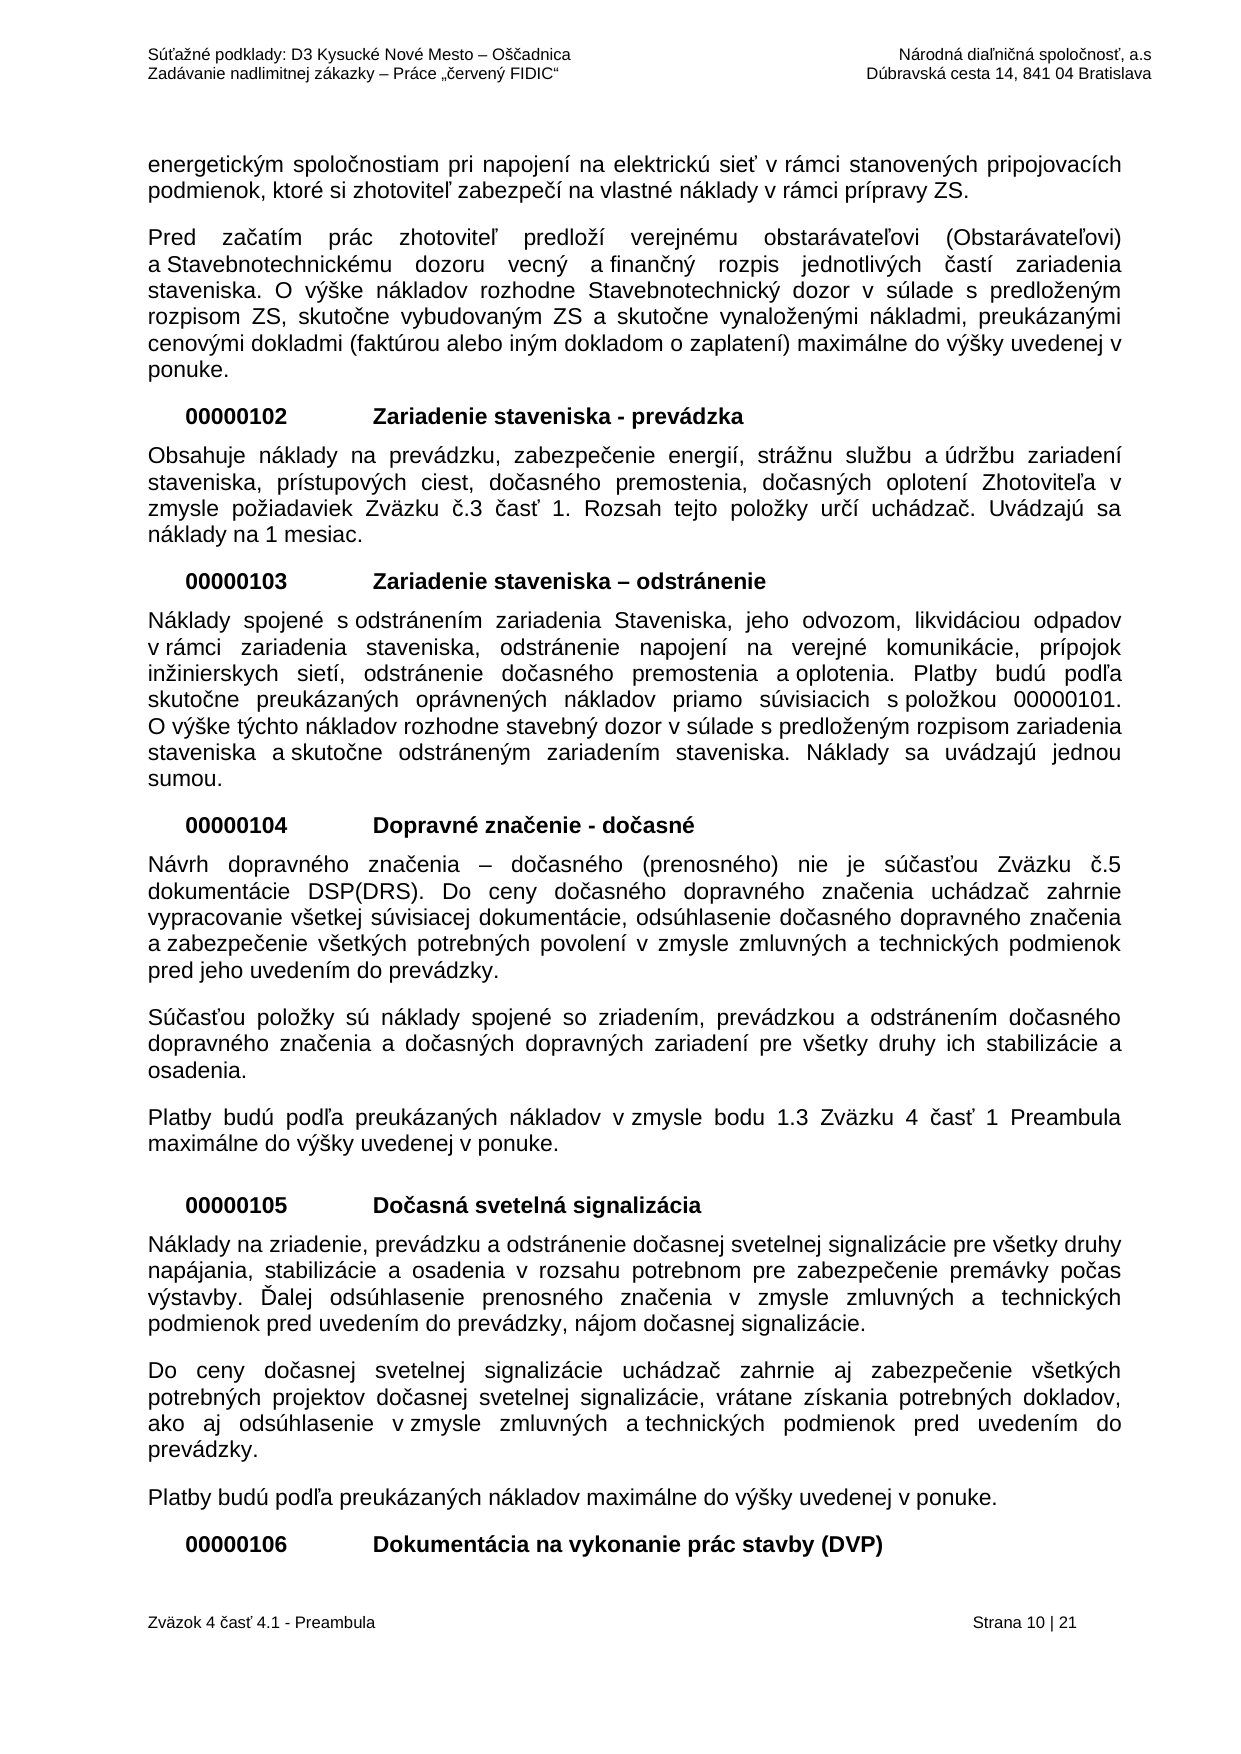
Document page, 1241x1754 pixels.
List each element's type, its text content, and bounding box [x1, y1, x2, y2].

text 00000102 Zariadenie staveniska - prevádzka [185, 403, 1122, 429]
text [148, 151, 1122, 203]
text 00000104 Dopravné značenie - dočasné [185, 812, 1122, 839]
text Náklady spojené s odstránením zariadenia Staveniska, jeho odvozom, likvidáciou odpadov v rámci zariadenia staveniska, odstránenie napojení na verejné komunikácie, prípojok inžinierskych sietí, odstránenie dočasného premostenia a oplotenia. Platby budú podľa skutočne preukázaných oprávnených nákladov priamo súvisiacich s položkou 00000101. O výške týchto nákladov rozhodne stavebný dozor v súlade s predloženým rozpisom zariadenia staveniska a skutočne odstráneným zariadením staveniska. Náklady sa uvádzajú jednou sumou. [148, 607, 1122, 792]
text Návrh dopravného značenia – dočasného (prenosného) nie je súčasťou Zväzku č.5 dokumentácie DSP(DRS). Do ceny dočasného dopravného značenia uchádzač zahrnie vypracovanie všetkej súvisiacej dokumentácie, odsúhlasenie dočasného dopravného značenia a zabezpečenie všetkých potrebných povolení v zmysle zmluvných a technických podmienok pred jeho uvedením do prevádzky. [148, 851, 1122, 983]
text Platby budú podľa preukázaných nákladov maximálne do výšky uvedenej v ponuke. [148, 1484, 1122, 1510]
text Do ceny dočasnej svetelnej signalizácie uchádzač zahrnie aj zabezpečenie všetkých potrebných projektov dočasnej svetelnej signalizácie, vrátane získania potrebných dokladov, ako aj odsúhlasenie v zmysle zmluvných a technických podmienok pred uvedením do prevádzky. [148, 1357, 1122, 1463]
text Obsahuje náklady na prevádzku, zabezpečenie energií, strážnu službu a údržbu zariadení staveniska, prístupových ciest, dočasného premostenia, dočasných oplotení Zhotoviteľa v zmysle požiadaviek Zväzku č.3 časť 1. Rozsah tejto položky určí uchádzač. Uvádzajú sa náklady na 1 mesiac. [148, 442, 1122, 547]
text Súčasťou položky sú náklady spojené so zriadením, prevádzkou a odstránením dočasného dopravného značenia a dočasných dopravných zariadení pre všetky druhy ich stabilizácie a osadenia. [148, 1004, 1122, 1083]
text Platby budú podľa preukázaných nákladov v zmysle bodu 1.3 Zväzku 4 časť 1 Preambula maximálne do výšky uvedenej v ponuke. [148, 1104, 1122, 1157]
text Pred začatím prác zhotoviteľ predloží verejnému obstarávateľovi (Obstarávateľovi) a Stavebnotechnickému dozoru vecný a finančný rozpis jednotlivých častí zariadenia staveniska. O výške nákladov rozhodne Stavebnotechnický dozor v súlade s predloženým rozpisom ZS, skutočne vybudovaným ZS a skutočne vynaloženými nákladmi, preukázanými cenovými dokladmi (faktúrou alebo iným dokladom o zaplatení) maximálne do výšky uvedenej v ponuke. [148, 224, 1122, 382]
text 00000103 Zariadenie staveniska – odstránenie [185, 568, 1122, 595]
text 00000105 Dočasná svetelná signalizácia [185, 1192, 1122, 1219]
text Náklady na zriadenie, prevádzku a odstránenie dočasnej svetelnej signalizácie pre všetky druhy napájania, stabilizácie a osadenia v rozsahu potrebnom pre zabezpečenie premávky počas výstavby. Ďalej odsúhlasenie prenosného značenia v zmysle zmluvných a technických podmienok pred uvedením do prevádzky, nájom dočasnej signalizácie. [148, 1231, 1122, 1337]
text 00000106 Dokumentácia na vykonanie prác stavby (DVP) [185, 1531, 1122, 1557]
